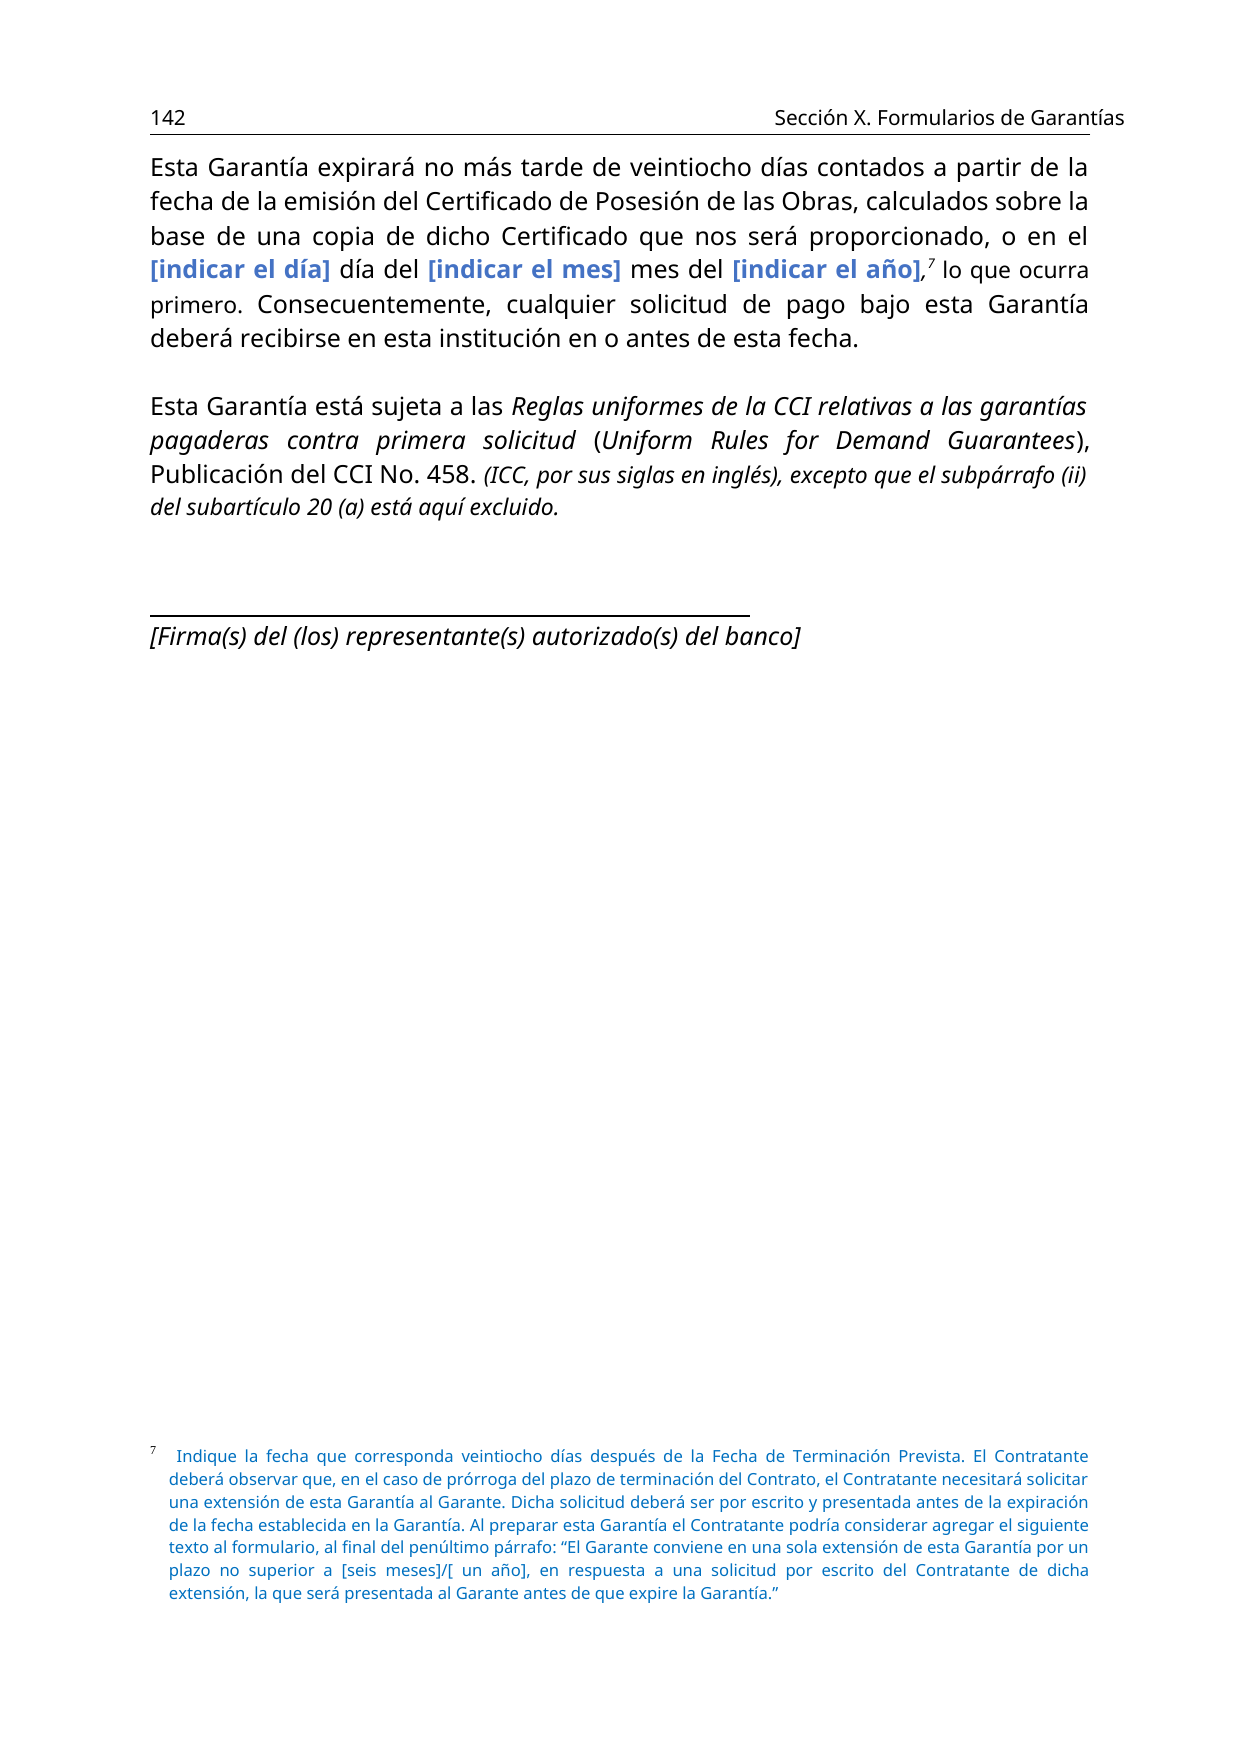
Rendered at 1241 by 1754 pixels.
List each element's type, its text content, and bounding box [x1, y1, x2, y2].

list Esta Garantía está sujeta a las Reglas uniformes de la CCI relativas a las garantías pagaderas contra primera solicitud (Uniform Rules for Demand Guarantees), Publicación del CCI No. 458. (ICC, por sus siglas en inglés), excepto que el subpárrafo (ii) del subartículo 20 (a) está aquí excluido. [150, 388, 1090, 522]
list [Firma(s) del (los) representante(s) autorizado(s) del banco] [150, 619, 1090, 653]
list Esta Garantía expirará no más tarde de veintiocho días contados a partir de la fecha de la emisión del Certificado de Posesión de las Obras, calculados sobre la base de una copia de dicho Certificado que nos será proporcionado, o en el [indicar el día] día del [indicar el mes] mes del [indicar el año], lo que ocurra primero. Consecuentemente, cualquier solicitud de pago bajo esta Garantía deberá recibirse en esta institución en o antes de esta fecha. [150, 150, 1090, 354]
